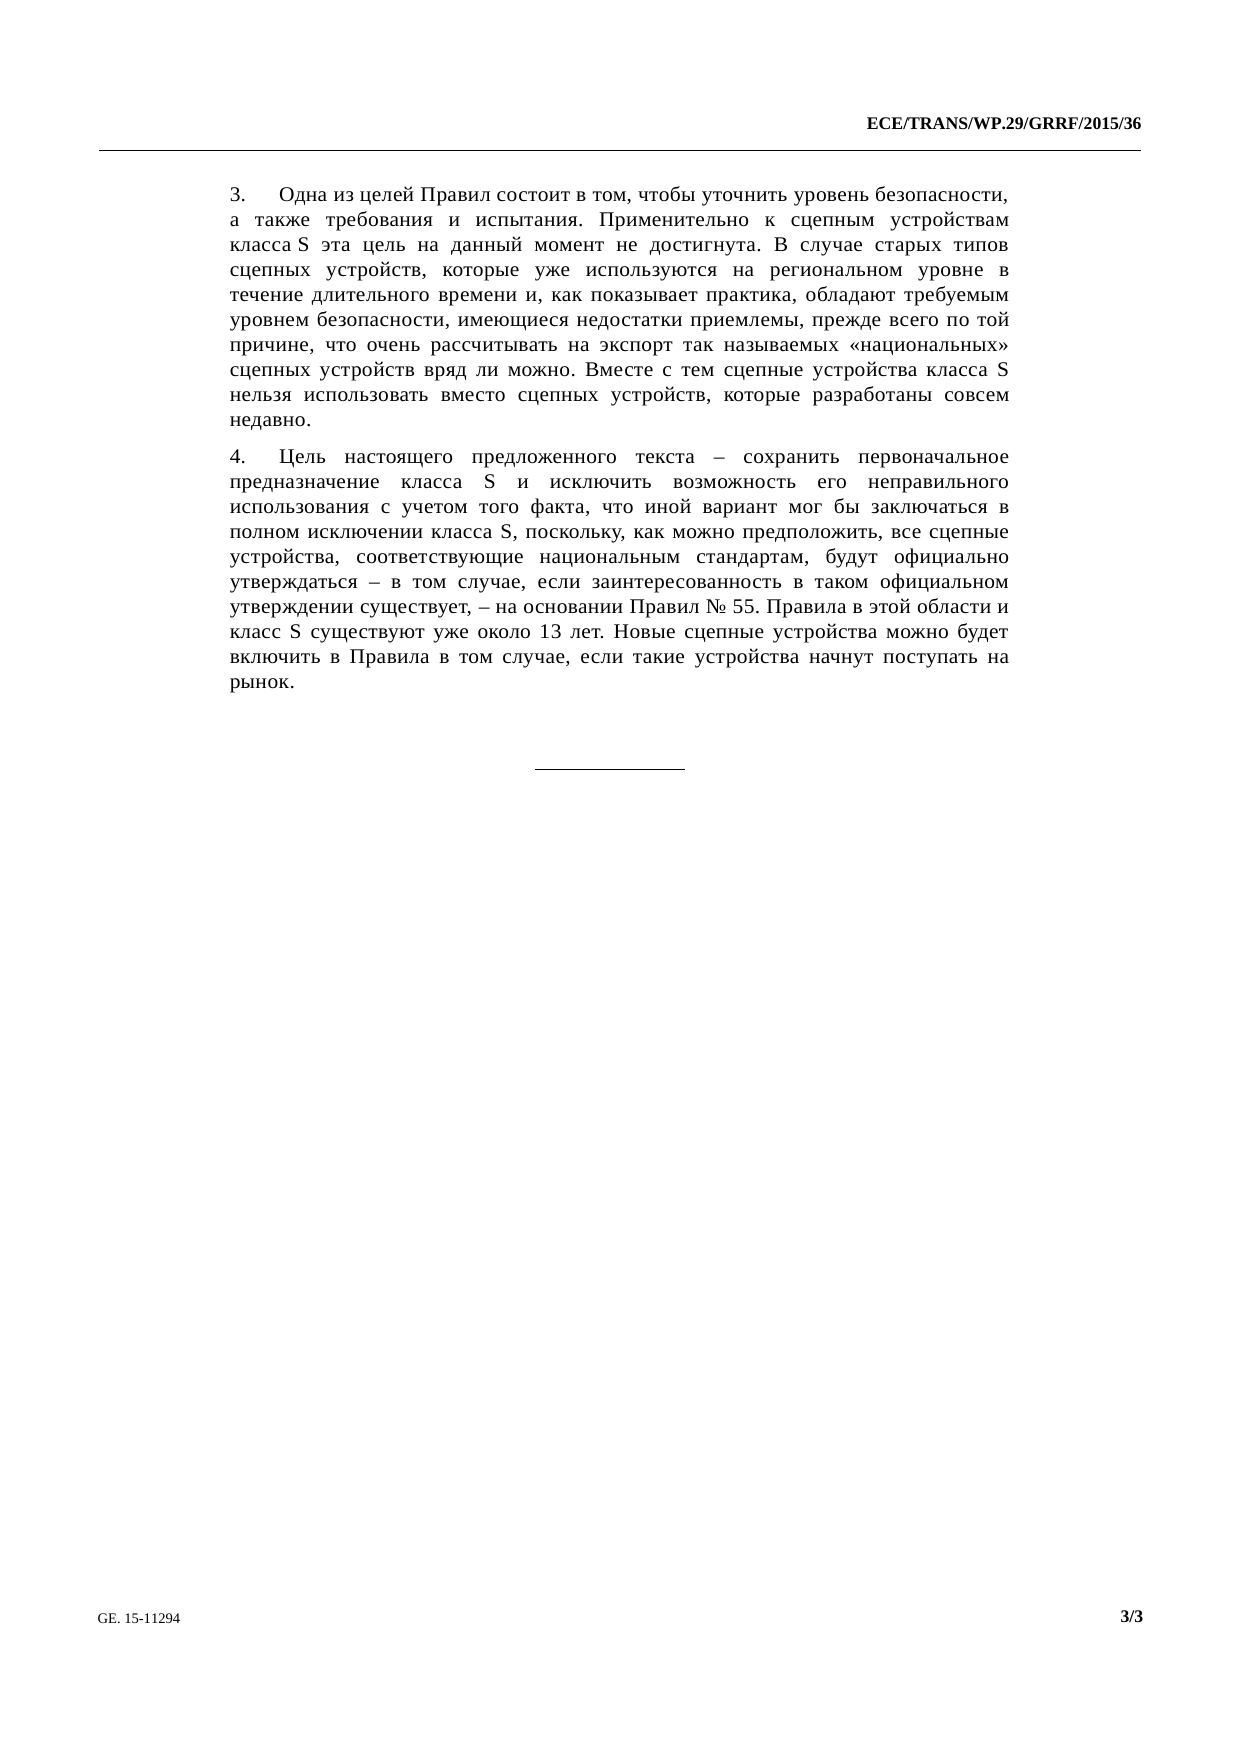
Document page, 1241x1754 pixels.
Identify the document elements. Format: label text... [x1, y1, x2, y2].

text 3. Одна из целей Правил состоит в том, чтобы уточнить уровень безопасности, а также требования и испытания. Применительно к сцепным устройствам класса S эта цель на данный момент не достигнута. В случае старых типов сцепных устройств, которые уже используются на региональном уровне в течение длительного времени и, как показывает практика, обладают требуемым уровнем безопасности, имеющиеся недостатки приемлемы, прежде всего по той причине, что очень рассчитывать на экспорт так называемых «национальных» сцепных устройств вряд ли можно. Вместе с тем сцепные устройства класса S нельзя использовать вместо сцепных устройств, которые разработаны совсем недавно. [229, 181, 1011, 431]
text 4. Цель настоящего предложенного текста – сохранить первоначальное предназначение класса S и исключить возможность его неправильного использования с учетом того факта, что иной вариант мог бы заключаться в полном исключении класса S, поскольку, как можно предположить, все сцепные устройства, соответствующие национальным стандартам, будут официально утверждаться – в том случае, если заинтересованность в таком официальном утверждении существует, – на основании Правил № 55. Правила в этой области и класс S существуют уже около 13 лет. Новые сцепные устройства можно будет включить в Правила в том случае, если такие устройства начнут поступать на рынок. [229, 444, 1011, 694]
